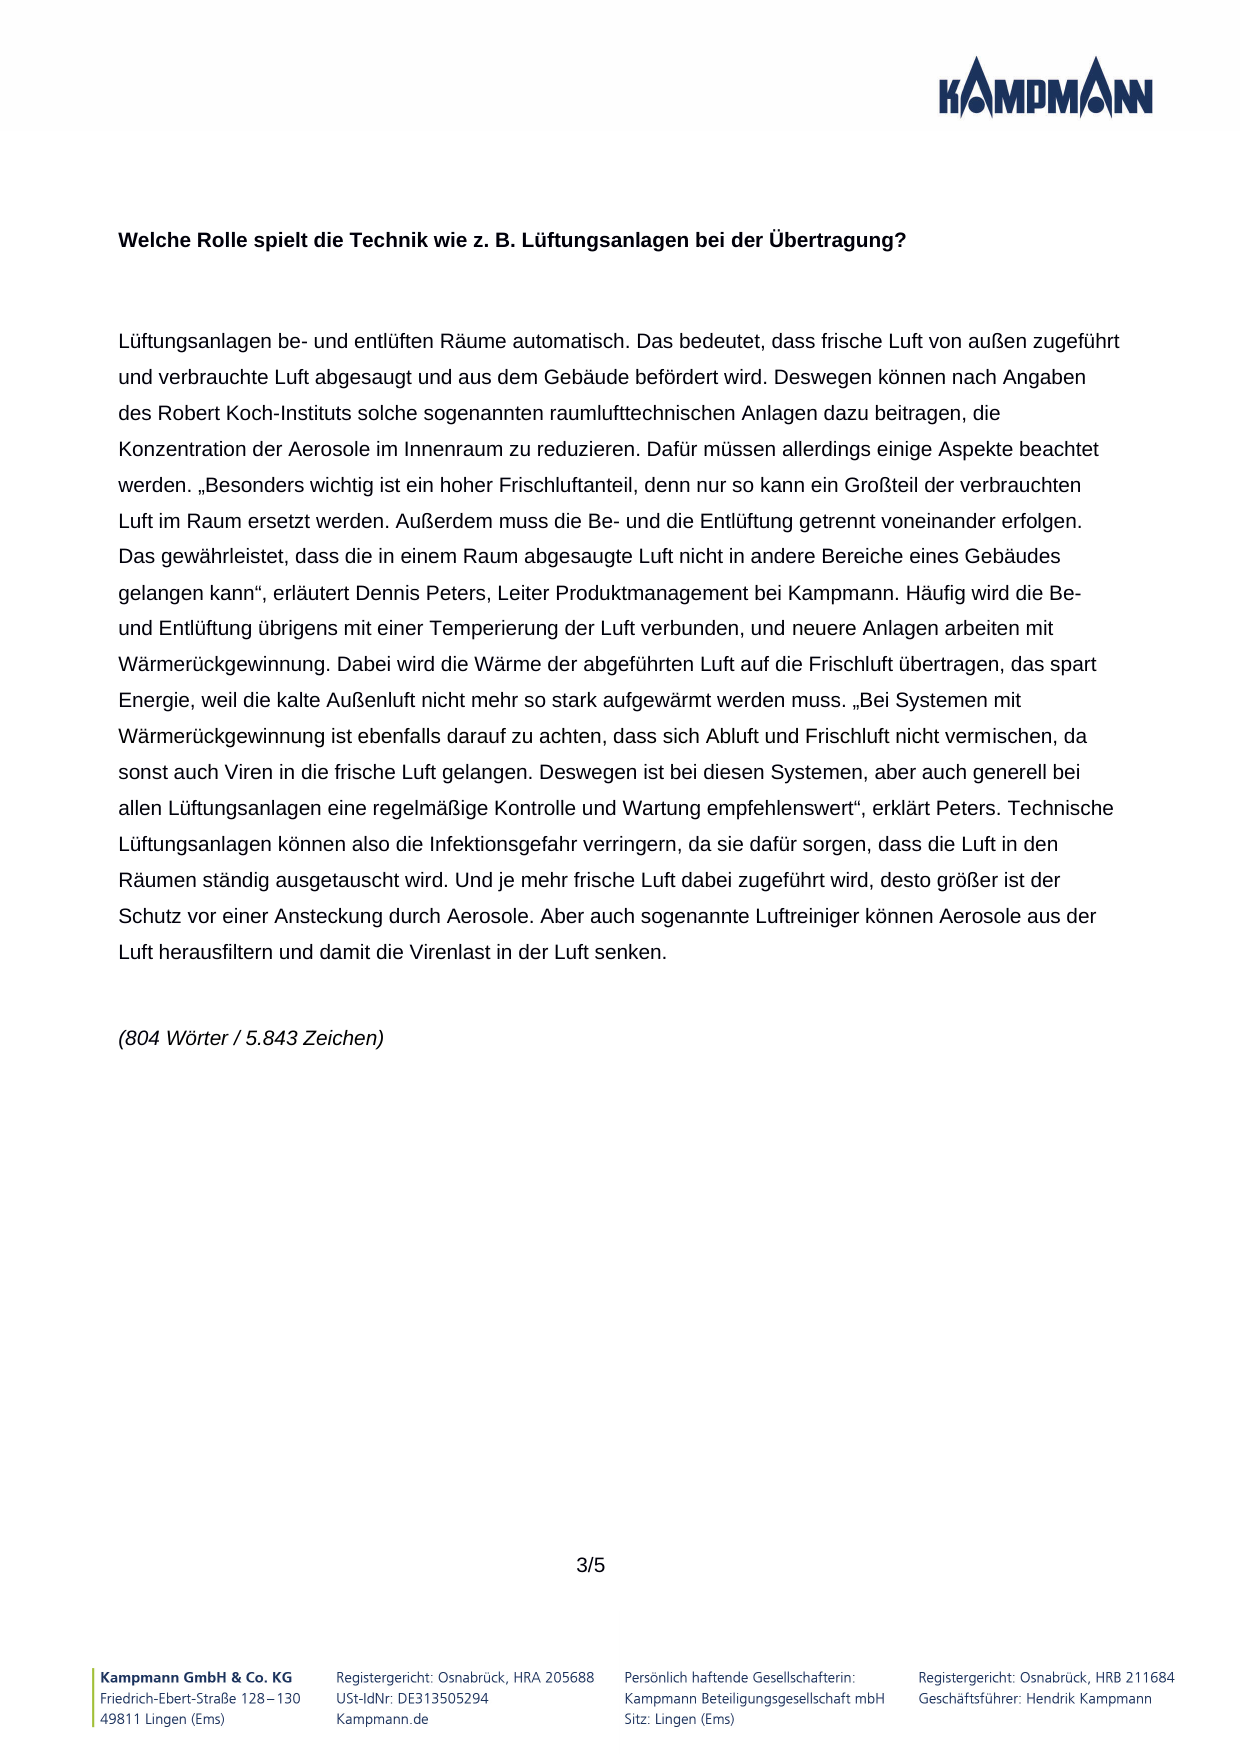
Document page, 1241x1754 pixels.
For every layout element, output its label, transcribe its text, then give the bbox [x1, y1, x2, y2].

picture [0, 0, 1241, 131]
text (804 Wörter / 5.843 Zeichen) [118, 1026, 1122, 1050]
text Lüftungsanlagen be- und entlüften Räume automatisch. Das bedeutet, dass frische Luft von außen zugeführt und verbrauchte Luft abgesaugt und aus dem Gebäude befördert wird. Deswegen können nach Angaben des Robert Koch-Instituts solche sogenannten raumlufttechnischen Anlagen dazu beitragen, die Konzentration der Aerosole im Innenraum zu reduzieren. Dafür müssen allerdings einige Aspekte beachtet werden. „Besonders wichtig ist ein hoher Frischluftanteil, denn nur so kann ein Großteil der verbrauchten Luft im Raum ersetzt werden. Außerdem muss die Be- und die Entlüftung getrennt voneinander erfolgen. Das gewährleistet, dass die in einem Raum abgesaugte Luft nicht in andere Bereiche eines Gebäudes gelangen kann“, erläutert Dennis Peters, Leiter Produktmanagement bei Kampmann. Häufig wird die Be- und Entlüftung übrigens mit einer Temperierung der Luft verbunden, und neuere Anlagen arbeiten mit Wärmerückgewinnung. Dabei wird die Wärme der abgeführten Luft auf die Frischluft übertragen, das spart Energie, weil die kalte Außenluft nicht mehr so stark aufgewärmt werden muss. „Bei Systemen mit Wärmerückgewinnung ist ebenfalls darauf zu achten, dass sich Abluft und Frischluft nicht vermischen, da sonst auch Viren in die frische Luft gelangen. Deswegen ist bei diesen Systemen, aber auch generell bei allen Lüftungsanlagen eine regelmäßige Kontrolle und Wartung empfehlenswert“, erklärt Peters. Technische Lüftungsanlagen können also die Infektionsgefahr verringern, da sie dafür sorgen, dass die Luft in den Räumen ständig ausgetauscht wird. Und je mehr frische Luft dabei zugeführt wird, desto größer ist der Schutz vor einer Ansteckung durch Aerosole. Aber auch sogenannte Luftreiniger können Aerosole aus der Luft herausfiltern und damit die Virenlast in der Luft senken. [118, 329, 1122, 964]
picture [0, 1611, 1239, 1754]
text Welche Rolle spielt die Technik wie z. B. Lüftungsanlagen bei der Übertragung? [118, 228, 1122, 252]
